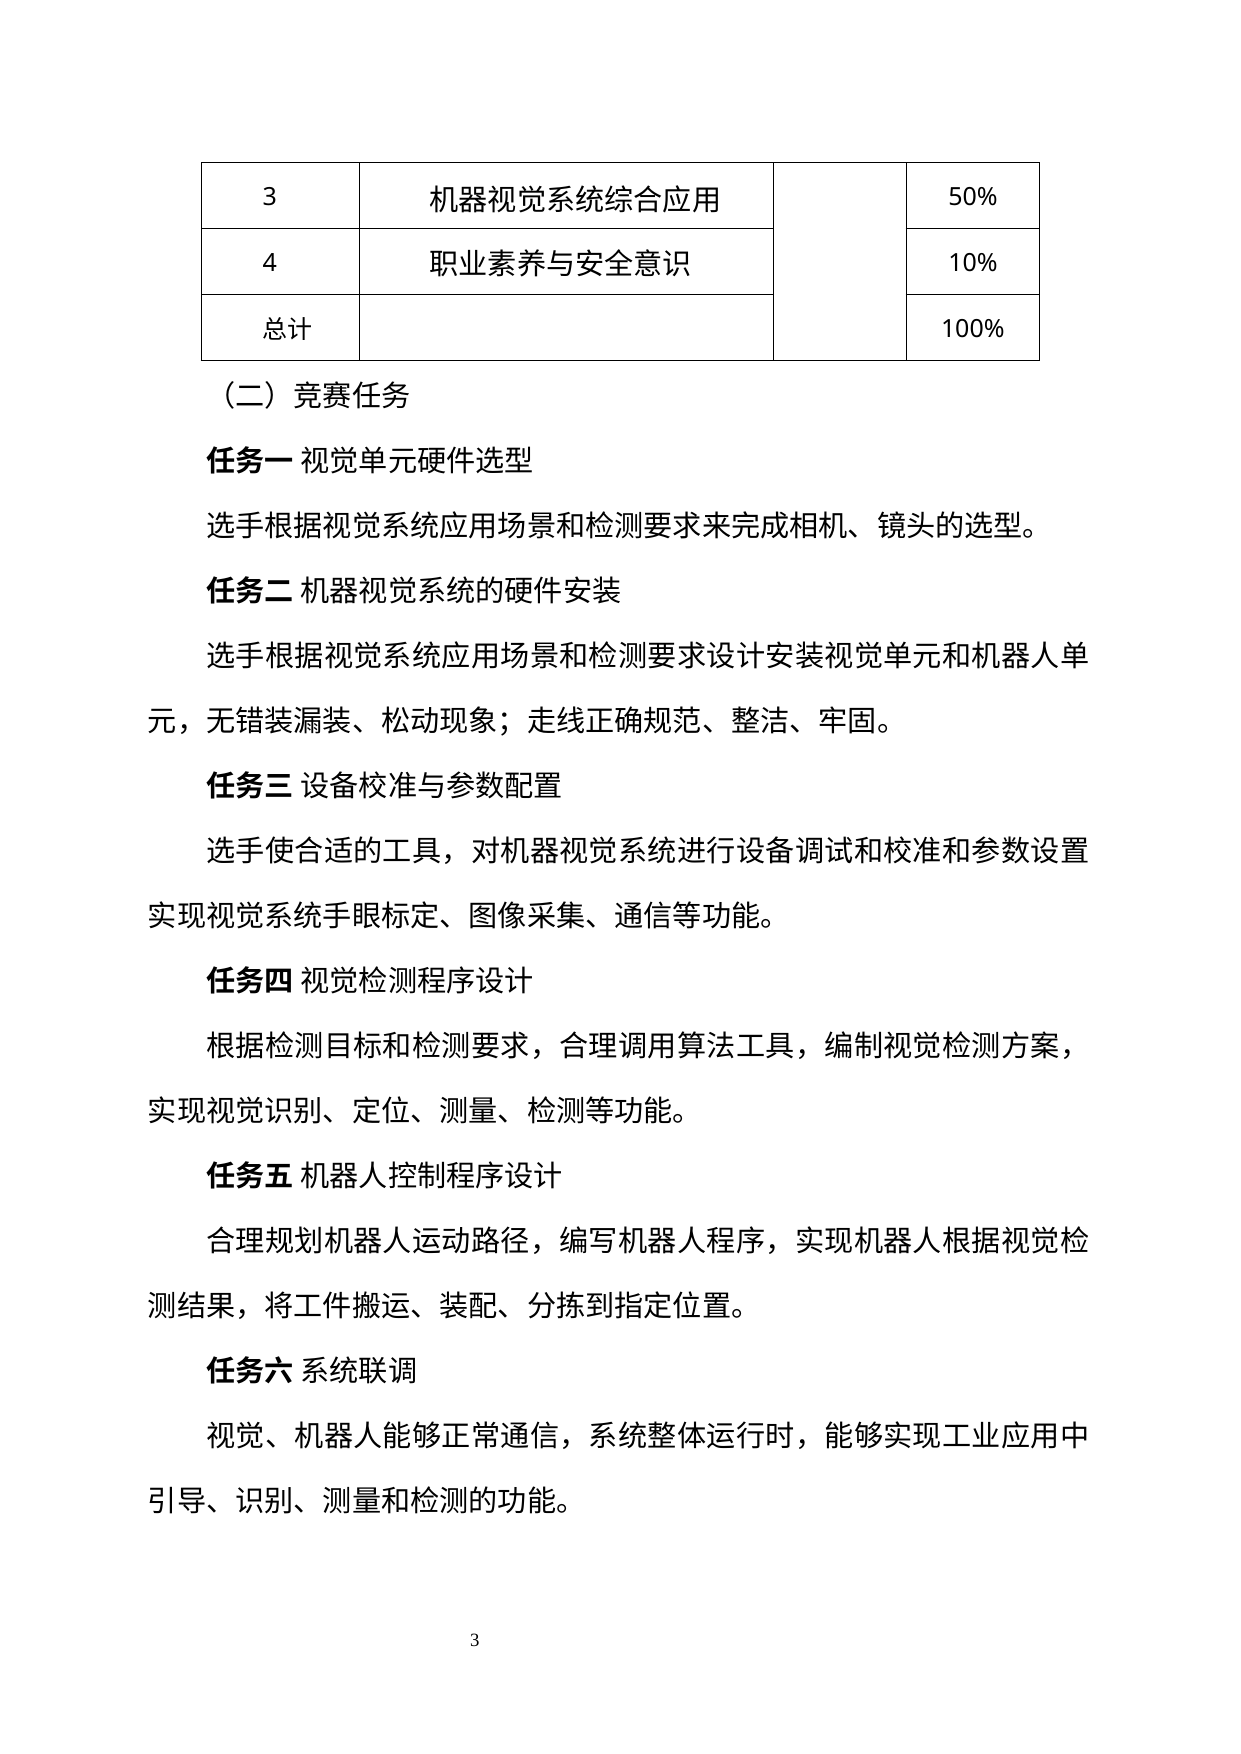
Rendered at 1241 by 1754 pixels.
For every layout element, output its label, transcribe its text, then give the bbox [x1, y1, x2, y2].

table_cell 50% [907, 163, 1039, 228]
table_cell [360, 295, 773, 360]
text 任务五 机器人控制程序设计 [148, 1141, 1092, 1206]
table_cell 3 [202, 163, 359, 228]
text 视觉、机器人能够正常通信，系统整体运行时，能够实现工业应用中引导、识别、测量和检测的功能。 [148, 1401, 1092, 1531]
table_cell 职业素养与安全意识 [360, 229, 773, 294]
text 选手根据视觉系统应用场景和检测要求来完成相机、镜头的选型。 [148, 491, 1092, 556]
text 合理规划机器人运动路径，编写机器人程序，实现机器人根据视觉检测结果，将工件搬运、装配、分拣到指定位置。 [148, 1206, 1092, 1336]
text 根据检测目标和检测要求，合理调用算法工具，编制视觉检测方案，实现视觉识别、定位、测量、检测等功能。 [148, 1011, 1092, 1141]
table_cell 10% [907, 229, 1039, 294]
table_cell 100% [907, 295, 1039, 360]
text 任务三 设备校准与参数配置 [148, 751, 1092, 816]
text 任务二 机器视觉系统的硬件安装 [148, 556, 1092, 621]
text 选手根据视觉系统应用场景和检测要求设计安装视觉单元和机器人单元，无错装漏装、松动现象；走线正确规范、整洁、牢固。 [148, 621, 1092, 751]
table_cell 4 [202, 229, 359, 294]
text 任务四 视觉检测程序设计 [148, 946, 1092, 1011]
text （二）竞赛任务 [148, 361, 1092, 426]
table_cell 机器视觉系统综合应用 [360, 163, 773, 228]
text 选手使合适的工具，对机器视觉系统进行设备调试和校准和参数设置，实现视觉系统手眼标定、图像采集、通信等功能。 [148, 816, 1092, 946]
text 任务一 视觉单元硬件选型 [148, 426, 1092, 491]
text 任务六 系统联调 [148, 1336, 1092, 1401]
table_cell 总计 [202, 295, 359, 360]
